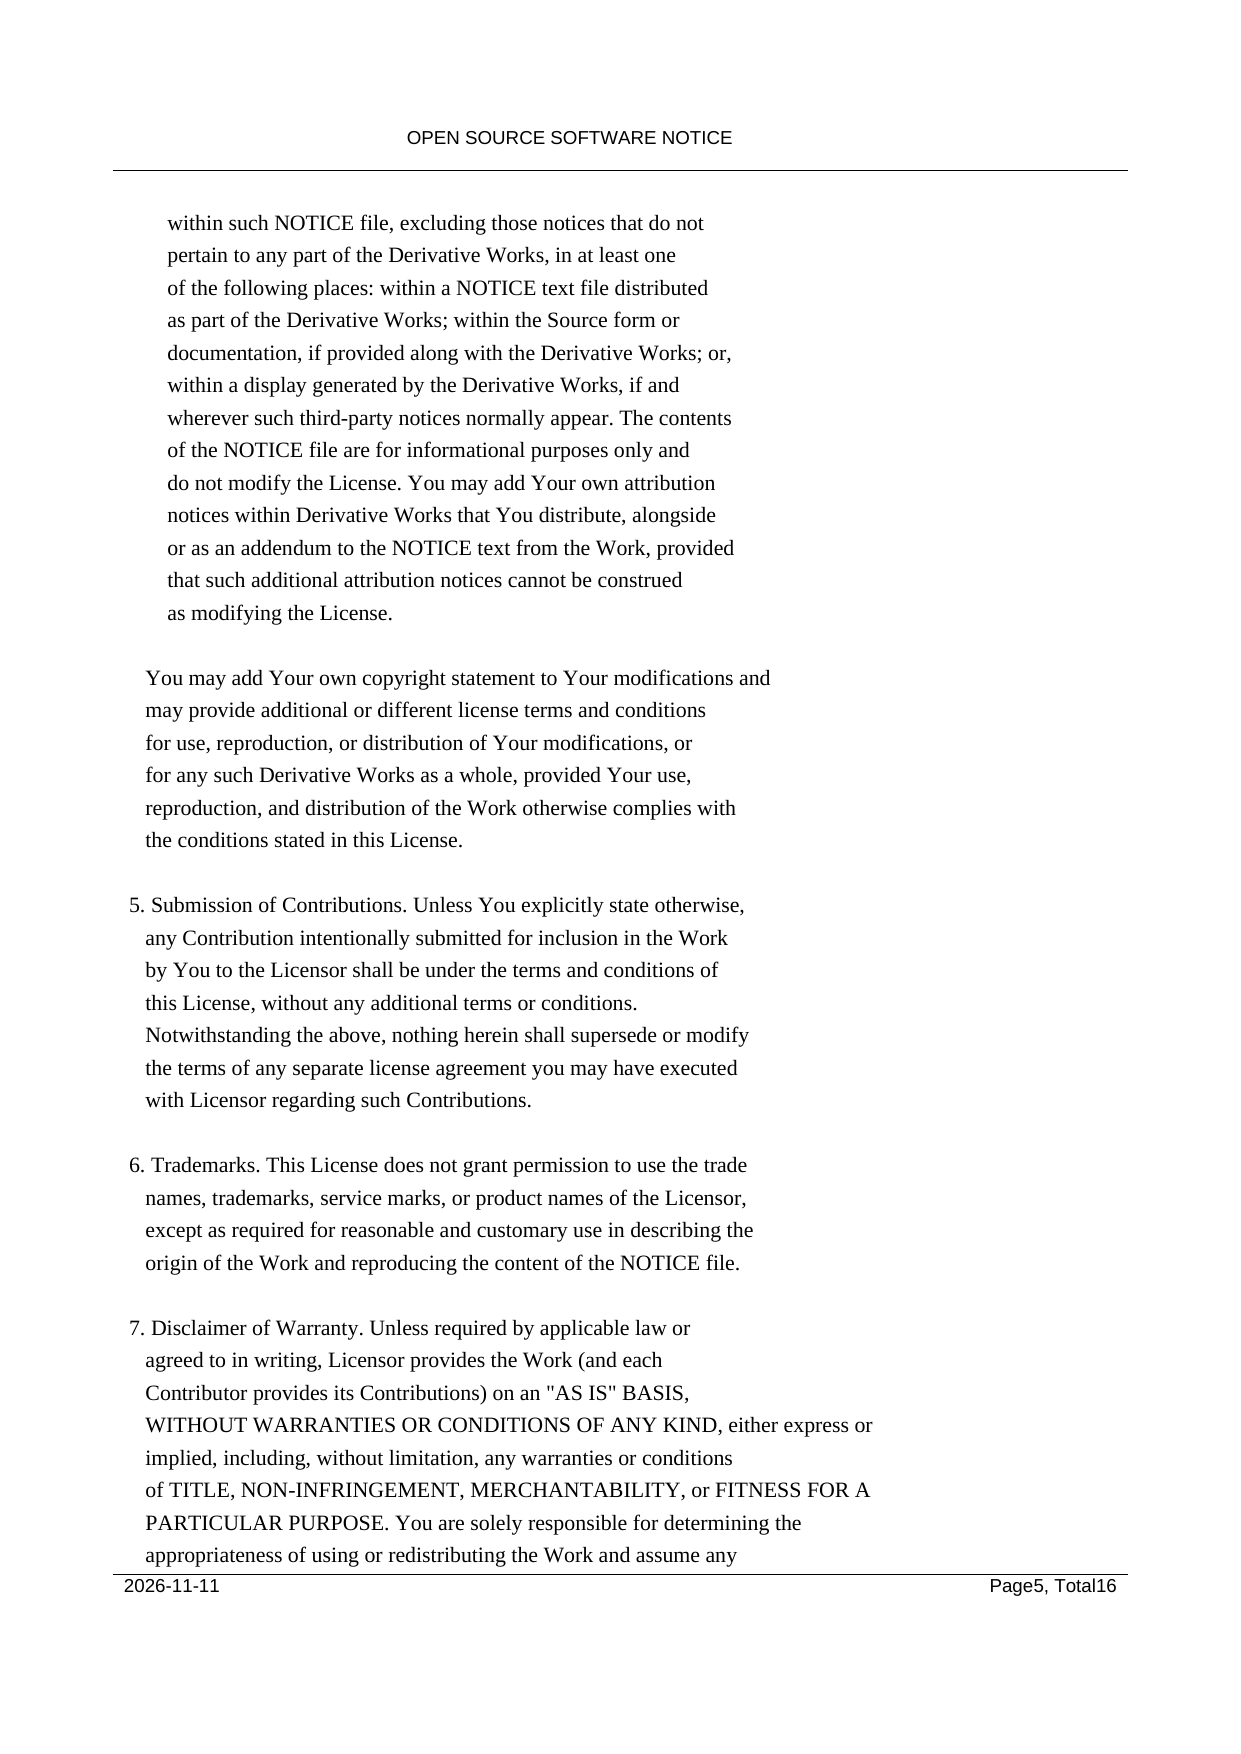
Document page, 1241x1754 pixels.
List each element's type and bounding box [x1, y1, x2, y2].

text [112, 206, 1128, 1571]
